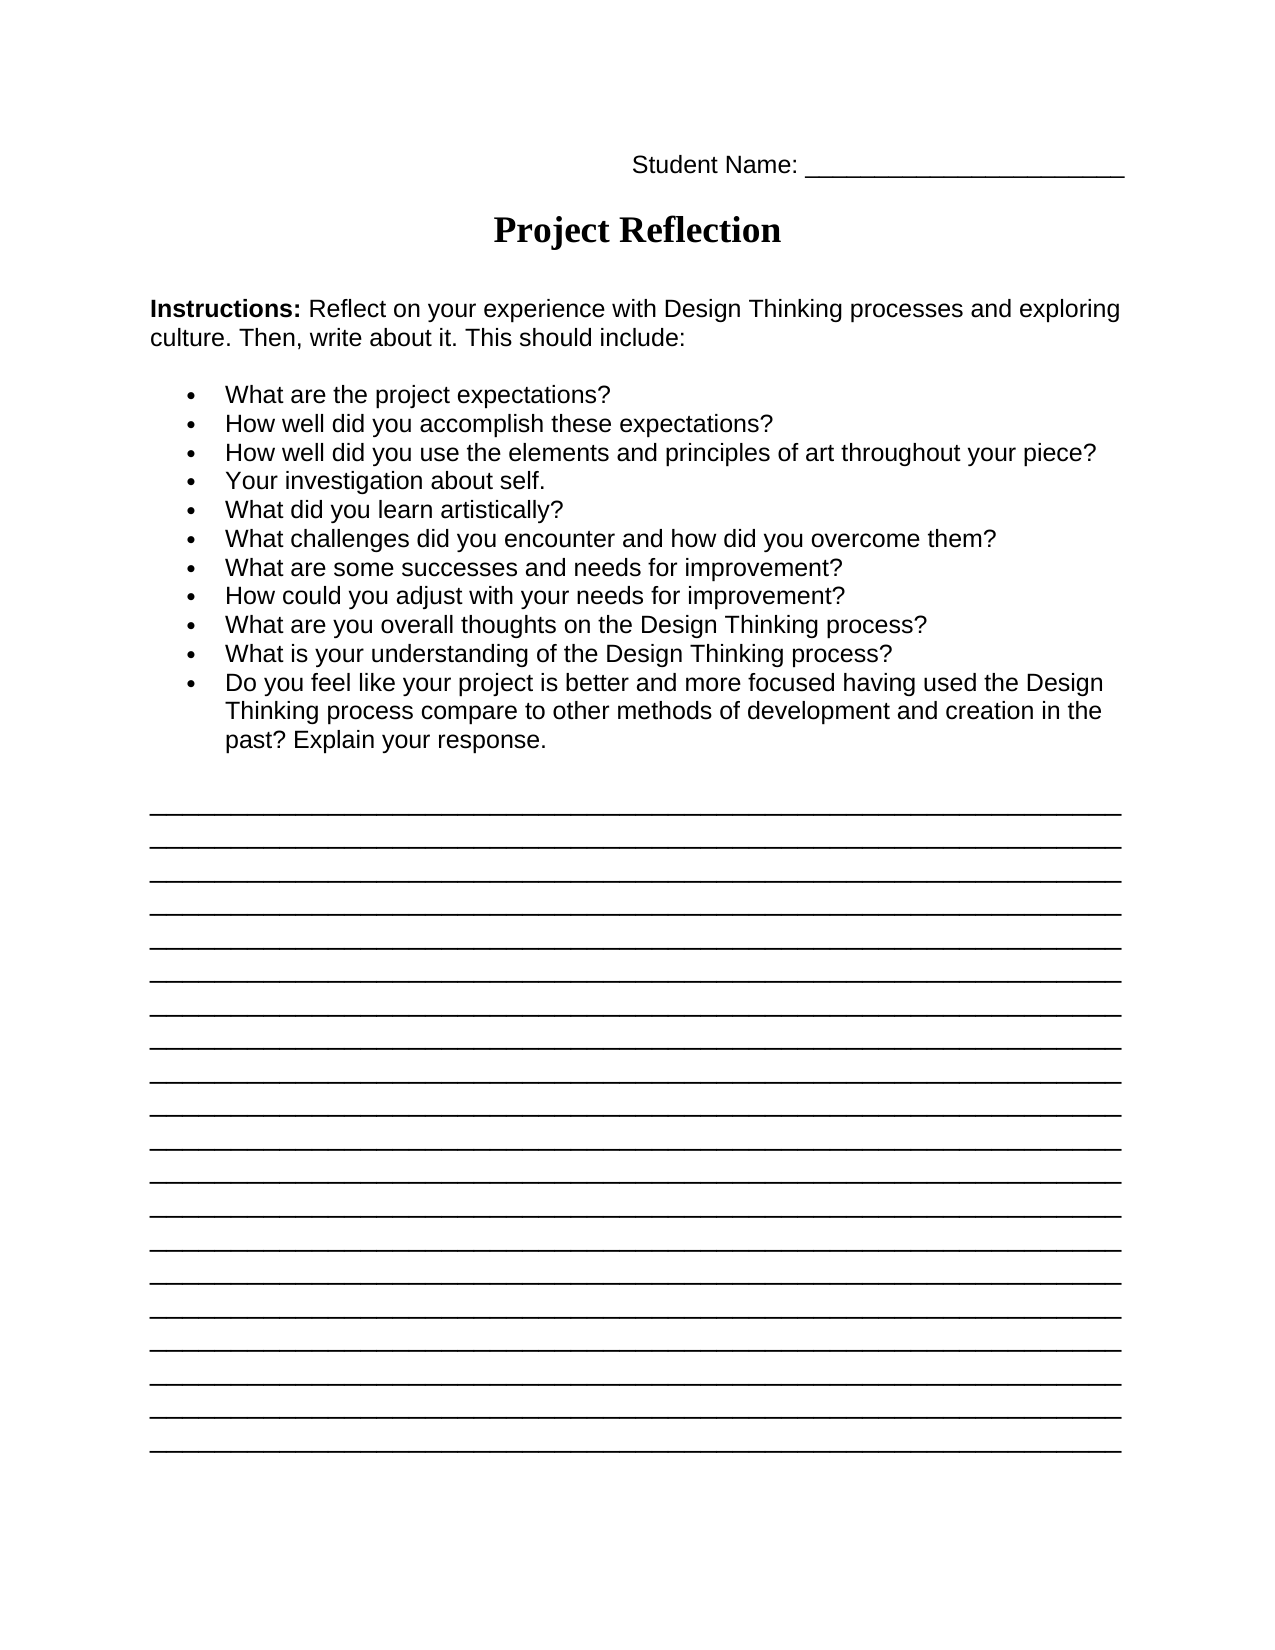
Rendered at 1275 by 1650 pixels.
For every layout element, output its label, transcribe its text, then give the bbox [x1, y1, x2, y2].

list What challenges did you encounter and how did you overcome them? [187, 524, 1125, 552]
list Do you feel like your project is better and more focused having used the Design Thinking process compare to other methods of development and creation in the past? Explain your response. [187, 667, 1125, 754]
list How well did you use the elements and principles of art throughout your piece? [187, 437, 1125, 466]
text Student Name: _______________________ [150, 150, 1125, 179]
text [150, 1286, 1125, 1453]
list How well did you accomplish these expectations? [187, 409, 1125, 437]
list What are you overall thoughts on the Design Thinking process? [187, 610, 1125, 639]
list What are the project expectations? [187, 380, 1125, 409]
list Your investigation about self. [187, 466, 1125, 495]
list How could you adjust with your needs for improvement? [187, 581, 1125, 610]
text Instructions: Reflect on your experience with Design Thinking processes and exploring culture. Then, write about it. This should include: [150, 294, 1125, 351]
list What are some successes and needs for improvement? [187, 552, 1125, 581]
text Project Reflection [150, 207, 1125, 251]
list What is your understanding of the Design Thinking process? [187, 639, 1125, 667]
list What did you learn artistically? [187, 495, 1125, 524]
